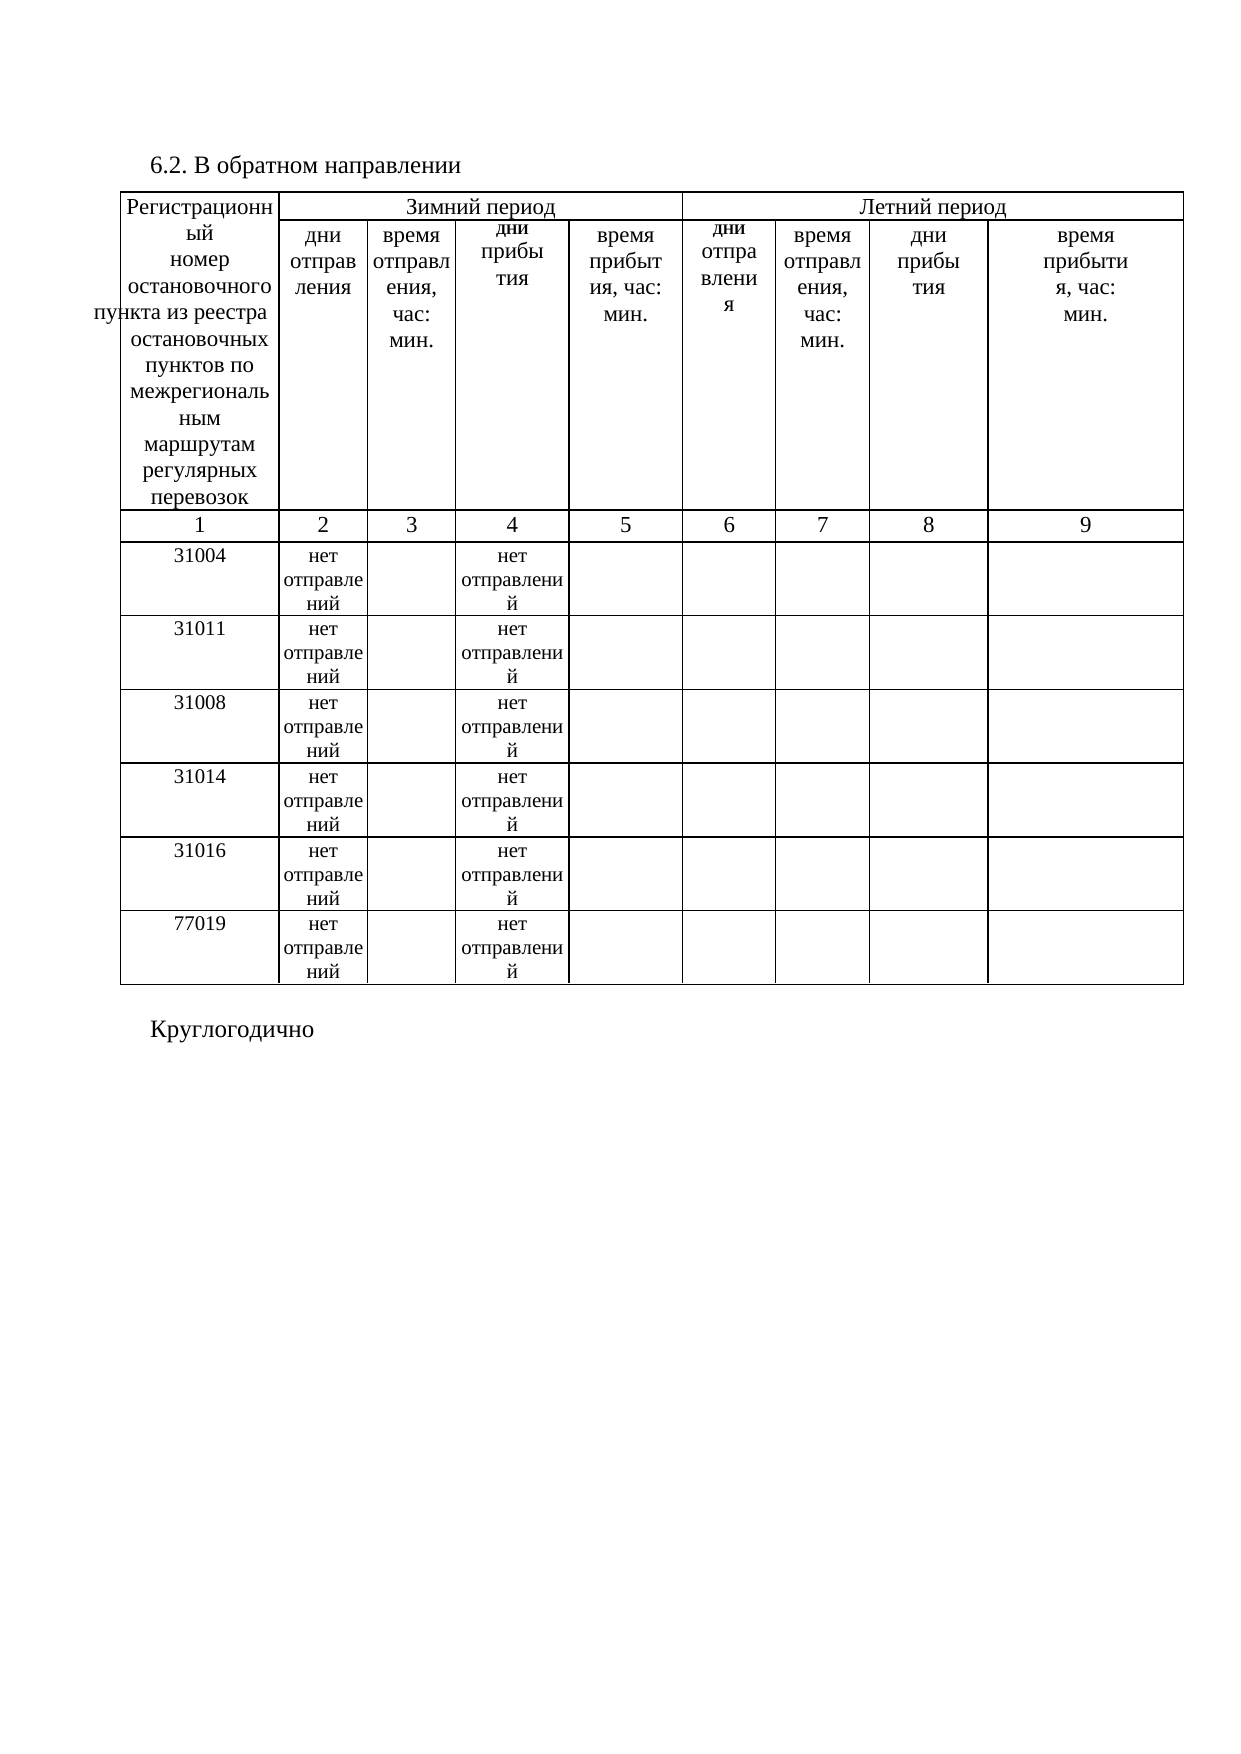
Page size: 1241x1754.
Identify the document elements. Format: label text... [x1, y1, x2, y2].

table_cell [989, 764, 1183, 836]
table_cell [989, 838, 1183, 910]
table_cell [989, 543, 1183, 615]
table_cell нет отправлений [456, 543, 568, 615]
table_cell [683, 616, 775, 688]
table_cell 31014 [121, 764, 278, 836]
table_cell [368, 911, 455, 983]
table_cell 77019 [121, 911, 278, 983]
table_cell [368, 764, 455, 836]
table_cell нет отправлений [280, 764, 367, 836]
table_cell [989, 911, 1183, 983]
table_cell [989, 690, 1183, 762]
table_cell ДНИ прибы тия [456, 221, 568, 509]
table_cell 6 [683, 511, 775, 541]
table_cell [776, 764, 869, 836]
table_cell время прибыти я, час: мин. [989, 221, 1183, 509]
table_cell [776, 543, 869, 615]
table_cell 31011 [121, 616, 278, 688]
table_cell [870, 690, 987, 762]
table_cell нет отправлений [280, 690, 367, 762]
table_cell [368, 616, 455, 688]
table_cell [570, 838, 682, 910]
table_cell [776, 690, 869, 762]
table_header Зимний период [280, 193, 682, 219]
table_cell дни отправ ления [280, 221, 367, 509]
table_cell [683, 764, 775, 836]
table_cell [776, 911, 869, 983]
table_cell время отправл ения, час: мин. [776, 221, 869, 509]
table_cell нет отправлений [456, 690, 568, 762]
table_cell 3 [368, 511, 455, 541]
table_header Летний период [683, 193, 1183, 219]
table_cell [776, 838, 869, 910]
table_cell нет отправлений [280, 838, 367, 910]
table_cell 5 [570, 511, 682, 541]
table_cell нет отправлений [456, 838, 568, 910]
table_cell [570, 543, 682, 615]
table_cell [683, 911, 775, 983]
table_cell 4 [456, 511, 568, 541]
table_cell нет отправлений [280, 543, 367, 615]
table_cell [368, 690, 455, 762]
table_cell 31004 [121, 543, 278, 615]
table_cell дни прибы тия [870, 221, 987, 509]
table_cell нет отправлений [456, 911, 568, 983]
table_cell [776, 616, 869, 688]
table_cell 31016 [121, 838, 278, 910]
table_cell 31008 [121, 690, 278, 762]
table_cell [870, 543, 987, 615]
table_cell 9 [989, 511, 1183, 541]
table_cell [683, 690, 775, 762]
table_cell [989, 616, 1183, 688]
table_cell нет отправлений [280, 911, 367, 983]
table_cell [870, 911, 987, 983]
table_cell [570, 616, 682, 688]
table_cell [683, 543, 775, 615]
table_cell [870, 764, 987, 836]
table_cell 1 [121, 511, 278, 541]
table_cell нет отправлений [280, 616, 367, 688]
table_cell [683, 838, 775, 910]
table_cell [570, 764, 682, 836]
table_cell [368, 838, 455, 910]
table_cell [570, 690, 682, 762]
table_cell [570, 911, 682, 983]
table_cell [368, 543, 455, 615]
text 6.2. В обратном направлении [150, 150, 1090, 179]
table_cell время прибыт ия, час: мин. [570, 221, 682, 509]
table_cell нет отправлений [456, 616, 568, 688]
table_cell [870, 838, 987, 910]
table_cell 2 [280, 511, 367, 541]
table_cell ДНИ отпра влени я [683, 221, 775, 509]
table_cell 8 [870, 511, 987, 541]
table_cell время отправл ения, час: мин. [368, 221, 455, 509]
table_cell [870, 616, 987, 688]
table_cell 7 [776, 511, 869, 541]
table_header Регистрационный номер остановочного пункта из реестра остановочных пунктов по межрегиональным маршрутам регулярных перевозок [121, 193, 278, 509]
text Круглогодично [150, 1014, 1090, 1042]
table_cell нет отправлений [456, 764, 568, 836]
